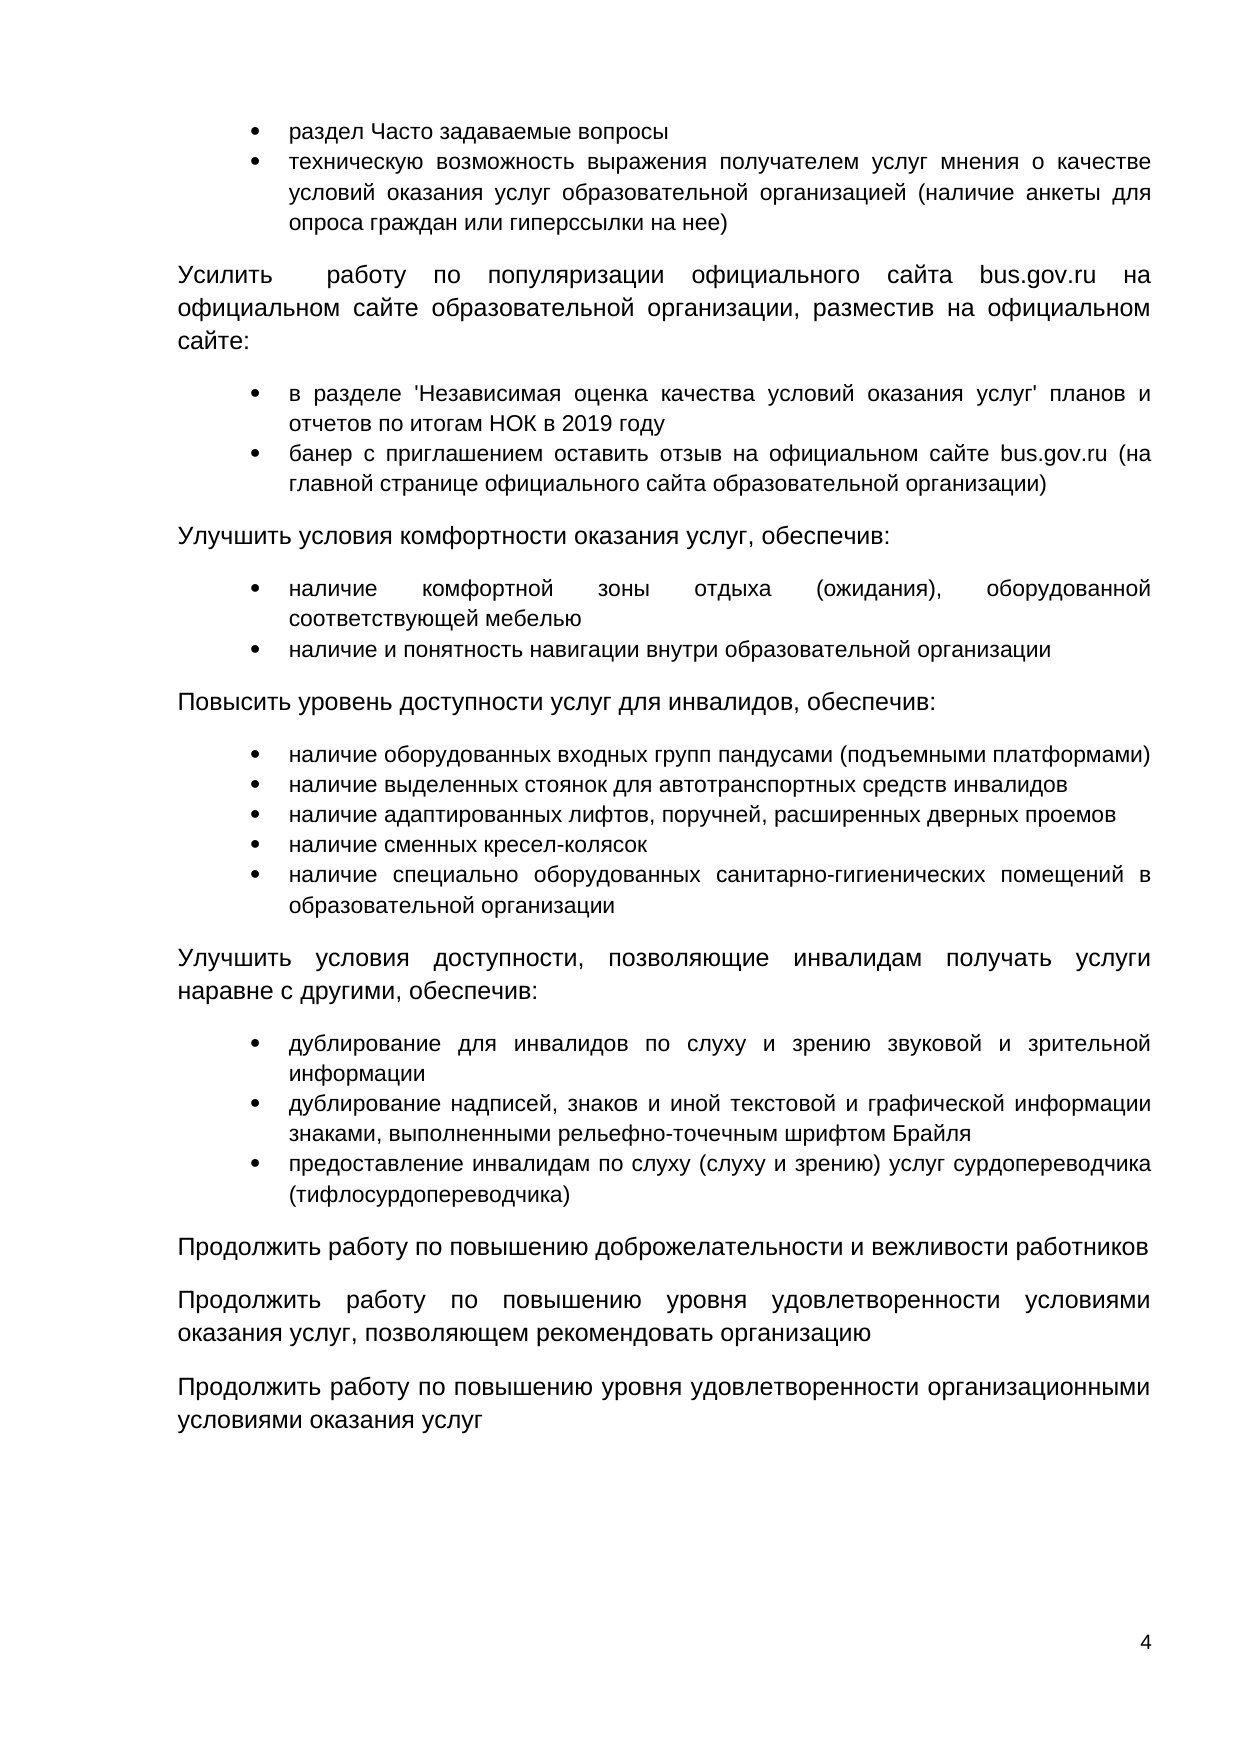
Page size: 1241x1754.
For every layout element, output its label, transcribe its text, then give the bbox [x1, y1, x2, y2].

list техническую возможность выражения получателем услуг мнения о качестве условий оказания услуг образовательной организацией (наличие анкеты для опроса граждан или гиперссылки на нее) [251, 148, 1152, 235]
list наличие комфортной зоны отдыха (ожидания), оборудованной соответствующей мебелью [251, 575, 1152, 632]
text Улучшить условия доступности, позволяющие инвалидам получать услуги наравне с другими, обеспечив: [177, 943, 1152, 1004]
list наличие специально оборудованных санитарно-гигиенических помещений в образовательной организации [251, 861, 1152, 918]
list дублирование надписей, знаков и иной текстовой и графической информации знаками, выполненными рельефно-точечным шрифтом Брайля [251, 1090, 1152, 1146]
list наличие и понятность навигации внутри образовательной организации [251, 636, 1152, 662]
list наличие сменных кресел-колясок [251, 831, 1152, 857]
list банер с приглашением оставить отзыв на официальном сайте bus.gov.ru (на главной странице официального сайта образовательной организации) [251, 440, 1152, 497]
text Продолжить работу по повышению уровня удовлетворенности условиями оказания услуг, позволяющем рекомендовать организацию [177, 1285, 1152, 1347]
list наличие выделенных стоянок для автотранспортных средств инвалидов [251, 771, 1152, 797]
text Продолжить работу по повышению уровня удовлетворенности организационными условиями оказания услуг [177, 1372, 1152, 1434]
list наличие оборудованных входных групп пандусами (подъемными платформами) [251, 741, 1152, 767]
list предоставление инвалидам по слуху (слуху и зрению) услуг сурдопереводчика (тифлосурдопереводчика) [251, 1150, 1152, 1207]
list раздел Часто задаваемые вопросы [251, 118, 1152, 144]
list наличие адаптированных лифтов, поручней, расширенных дверных проемов [251, 801, 1152, 827]
list дублирование для инвалидов по слуху и зрению звуковой и зрительной информации [251, 1029, 1152, 1086]
text Повысить уровень доступности услуг для инвалидов, обеспечив: [177, 687, 1152, 715]
text Продолжить работу по повышению доброжелательности и вежливости работников [177, 1232, 1152, 1260]
text Усилить работу по популяризации официального сайта bus.gov.ru на официальном сайте образовательной организации, разместив на официальном сайте: [177, 260, 1152, 354]
list в разделе 'Независимая оценка качества условий оказания услуг' планов и отчетов по итогам НОК в 2019 году [251, 380, 1152, 436]
text Улучшить условия комфортности оказания услуг, обеспечив: [177, 521, 1152, 550]
